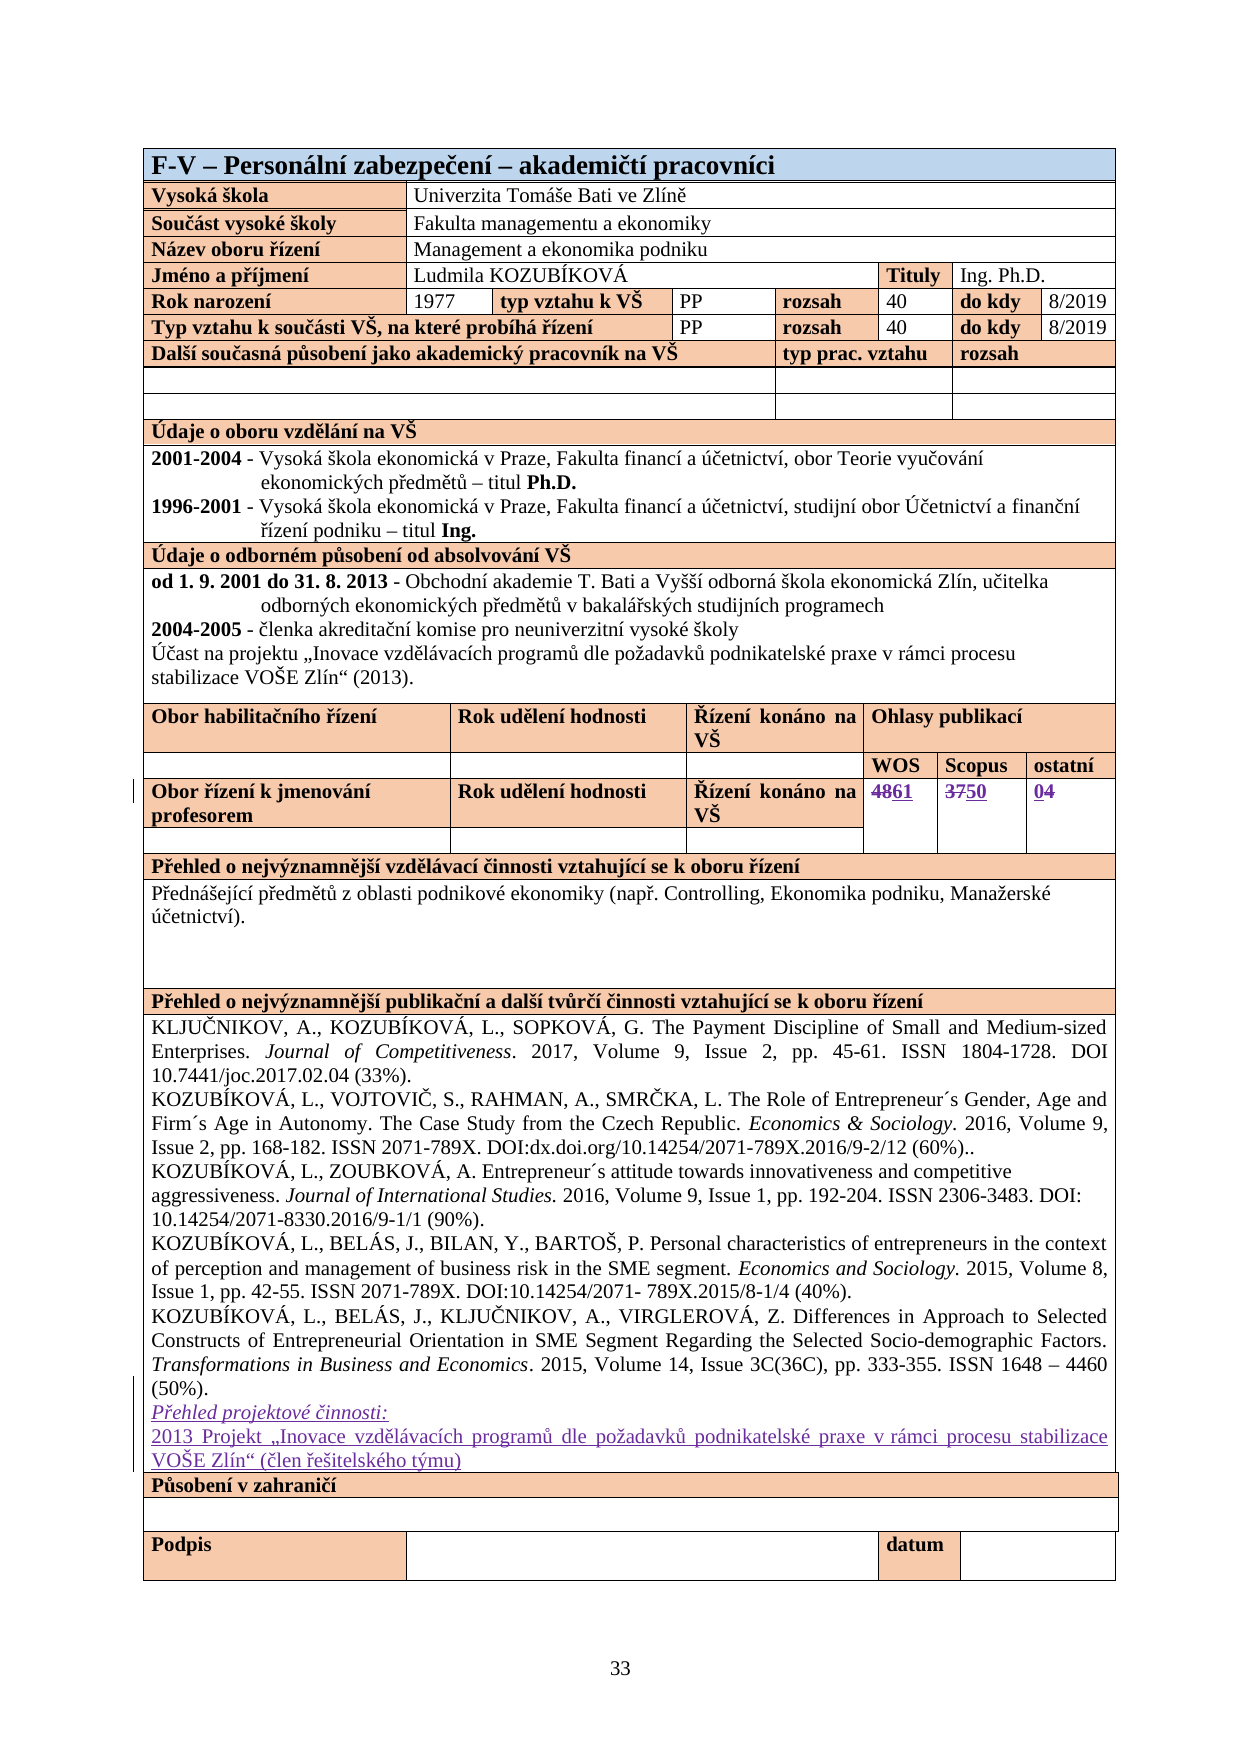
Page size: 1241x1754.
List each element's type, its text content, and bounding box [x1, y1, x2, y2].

table_cell Rok udělení hodnosti [451, 779, 686, 827]
table_cell Typ vztahu k součásti VŠ, na které probíhá řízení [144, 315, 672, 340]
table_cell Přednášející předmětů z oblasti podnikové ekonomiky (např. Controlling, Ekonomika podniku, Manažerské účetnictví). [144, 880, 1115, 988]
table_cell [1027, 779, 1115, 853]
table_cell [144, 368, 775, 392]
table_cell [144, 753, 450, 778]
table_cell [687, 753, 863, 778]
table_cell Ludmila KOZUBÍKOVÁ [407, 263, 878, 288]
table_cell rozsah [953, 341, 1115, 366]
table_cell rozsah [776, 315, 878, 340]
table_cell 40 [879, 315, 952, 340]
table_cell rozsah [776, 289, 878, 314]
table_cell Obor řízení k jmenování profesorem [144, 779, 450, 827]
table_cell Management a ekonomika podniku [407, 237, 1115, 262]
table_cell typ vztahu k VŠ [493, 289, 672, 314]
table_cell [407, 1532, 878, 1580]
table_cell PP [673, 315, 775, 340]
table_cell Obor habilitačního řízení [144, 704, 450, 752]
table_cell Fakulta managementu a ekonomiky [407, 209, 1115, 236]
table_cell WOS [864, 753, 937, 778]
table_cell 8/2019 [1042, 315, 1115, 340]
table_cell Řízení konáno na VŠ [687, 704, 863, 752]
table_cell Ing. Ph.D. [953, 263, 1115, 288]
table_cell [961, 1532, 1115, 1580]
table_cell Název oboru řízení [144, 237, 406, 262]
table_cell od 1. 9. 2001 do 31. 8. 2013 - Obchodní akademie T. Bati a Vyšší odborná škola ekonomická Zlín, učitelka odborných ekonomických předmětů v bakalářských studijních programech 2004-2005 - členka akreditační komise pro neuniverzitní vysoké školy Účast na projektu „Inovace vzdělávacích programů dle požadavků podnikatelské praxe v rámci procesu stabilizace VOŠE Zlín“ (2013). [144, 569, 1115, 703]
table_cell datum [879, 1532, 960, 1580]
table_cell KLJUČNIKOV, A., KOZUBÍKOVÁ, L., SOPKOVÁ, G. The Payment Discipline of Small and Medium-sized Enterprises. Journal of Competitiveness. 2017, Volume 9, Issue 2, pp. 45-61. ISSN 1804-1728. DOI 10.7441/joc.2017.02.04 (33%). KOZUBÍKOVÁ, L., VOJTOVIČ, S., RAHMAN, A., SMRČKA, L. The Role of Entrepreneur´s Gender, Age and Firm´s Age in Autonomy. The Case Study from the Czech Republic. Economics & Sociology. 2016, Volume 9, Issue 2, pp. 168-182. ISSN 2071-789X. DOI:dx.doi.org/10.14254/2071-789X.2016/9-2/12 (60%).. KOZUBÍKOVÁ, L., ZOUBKOVÁ, A. Entrepreneur´s attitude towards innovativeness and competitive aggressiveness. Journal of International Studies. 2016, Volume 9, Issue 1, pp. 192-204. ISSN 2306-3483. DOI: 10.14254/2071-8330.2016/9-1/1 (90%). KOZUBÍKOVÁ, L., BELÁS, J., BILAN, Y., BARTOŠ, P. Personal characteristics of entrepreneurs in the context of perception and management of business risk in the SME segment. Economics and Sociology. 2015, Volume 8, Issue 1, pp. 42-55. ISSN 2071-789X. DOI:10.14254/2071- 789X.2015/8-1/4 (40%). KOZUBÍKOVÁ, L., BELÁS, J., KLJUČNIKOV, A., VIRGLEROVÁ, Z. Differences in Approach to Selected Constructs of Entrepreneurial Orientation in SME Segment Regarding the Selected Socio-demographic Factors. Transformations in Business and Economics. 2015, Volume 14, Issue 3C(36C), pp. 333-355. ISSN 1648 – 4460 (50%). [144, 1015, 1115, 1472]
table_cell Řízení konáno na VŠ [687, 779, 863, 827]
table_cell [953, 368, 1115, 392]
table_cell 1977 [407, 289, 492, 314]
table_cell [144, 1498, 1118, 1531]
table_cell Tituly [879, 263, 952, 288]
table_header F-V – Personální zabezpečení – akademičtí pracovníci [144, 149, 1115, 180]
table_cell [953, 394, 1115, 418]
table_cell do kdy [953, 289, 1041, 314]
table_cell Ohlasy publikací [864, 704, 1115, 752]
table_cell PP [673, 289, 775, 314]
table_cell [687, 828, 863, 853]
table_cell [451, 753, 686, 778]
table_cell Scopus [938, 753, 1026, 778]
table_cell Podpis [144, 1532, 406, 1580]
table_cell Přehled o nejvýznamnější vzdělávací činnosti vztahující se k oboru řízení [144, 854, 1115, 879]
table_cell Univerzita Tomáše Bati ve Zlíně [407, 183, 1115, 208]
table_cell 40 [879, 289, 952, 314]
table_cell [776, 368, 952, 392]
table_cell 8/2019 [1042, 289, 1115, 314]
table_cell ostatní [1027, 753, 1115, 778]
table_cell Působení v zahraničí [144, 1473, 1118, 1497]
table_cell Údaje o odborném působení od absolvování VŠ [144, 543, 1115, 568]
table_cell 2001-2004 - Vysoká škola ekonomická v Praze, Fakulta financí a účetnictví, obor Teorie vyučování ekonomických předmětů – titul Ph.D. 1996-2001 - Vysoká škola ekonomická v Praze, Fakulta financí a účetnictví, studijní obor Účetnictví a finanční řízení podniku – titul Ing. [144, 446, 1115, 542]
table_cell [144, 394, 775, 418]
table_cell Vysoká škola [144, 183, 406, 208]
table_cell [144, 828, 450, 853]
table_cell Rok udělení hodnosti [451, 704, 686, 752]
table_cell Součást vysoké školy [144, 211, 406, 236]
table_cell Přehled o nejvýznamnější publikační a další tvůrčí činnosti vztahující se k oboru řízení [144, 989, 1115, 1014]
table_cell [938, 779, 1026, 853]
table_cell do kdy [953, 315, 1041, 340]
table_cell [776, 394, 952, 418]
table_cell Údaje o oboru vzdělání na VŠ [144, 420, 1115, 444]
table_cell [451, 828, 686, 853]
table_cell Další současná působení jako akademický pracovník na VŠ [144, 341, 775, 366]
table_cell [864, 779, 937, 853]
table_cell Rok narození [144, 289, 406, 314]
table_cell Jméno a příjmení [144, 263, 406, 288]
table_cell typ prac. vztahu [776, 341, 952, 366]
